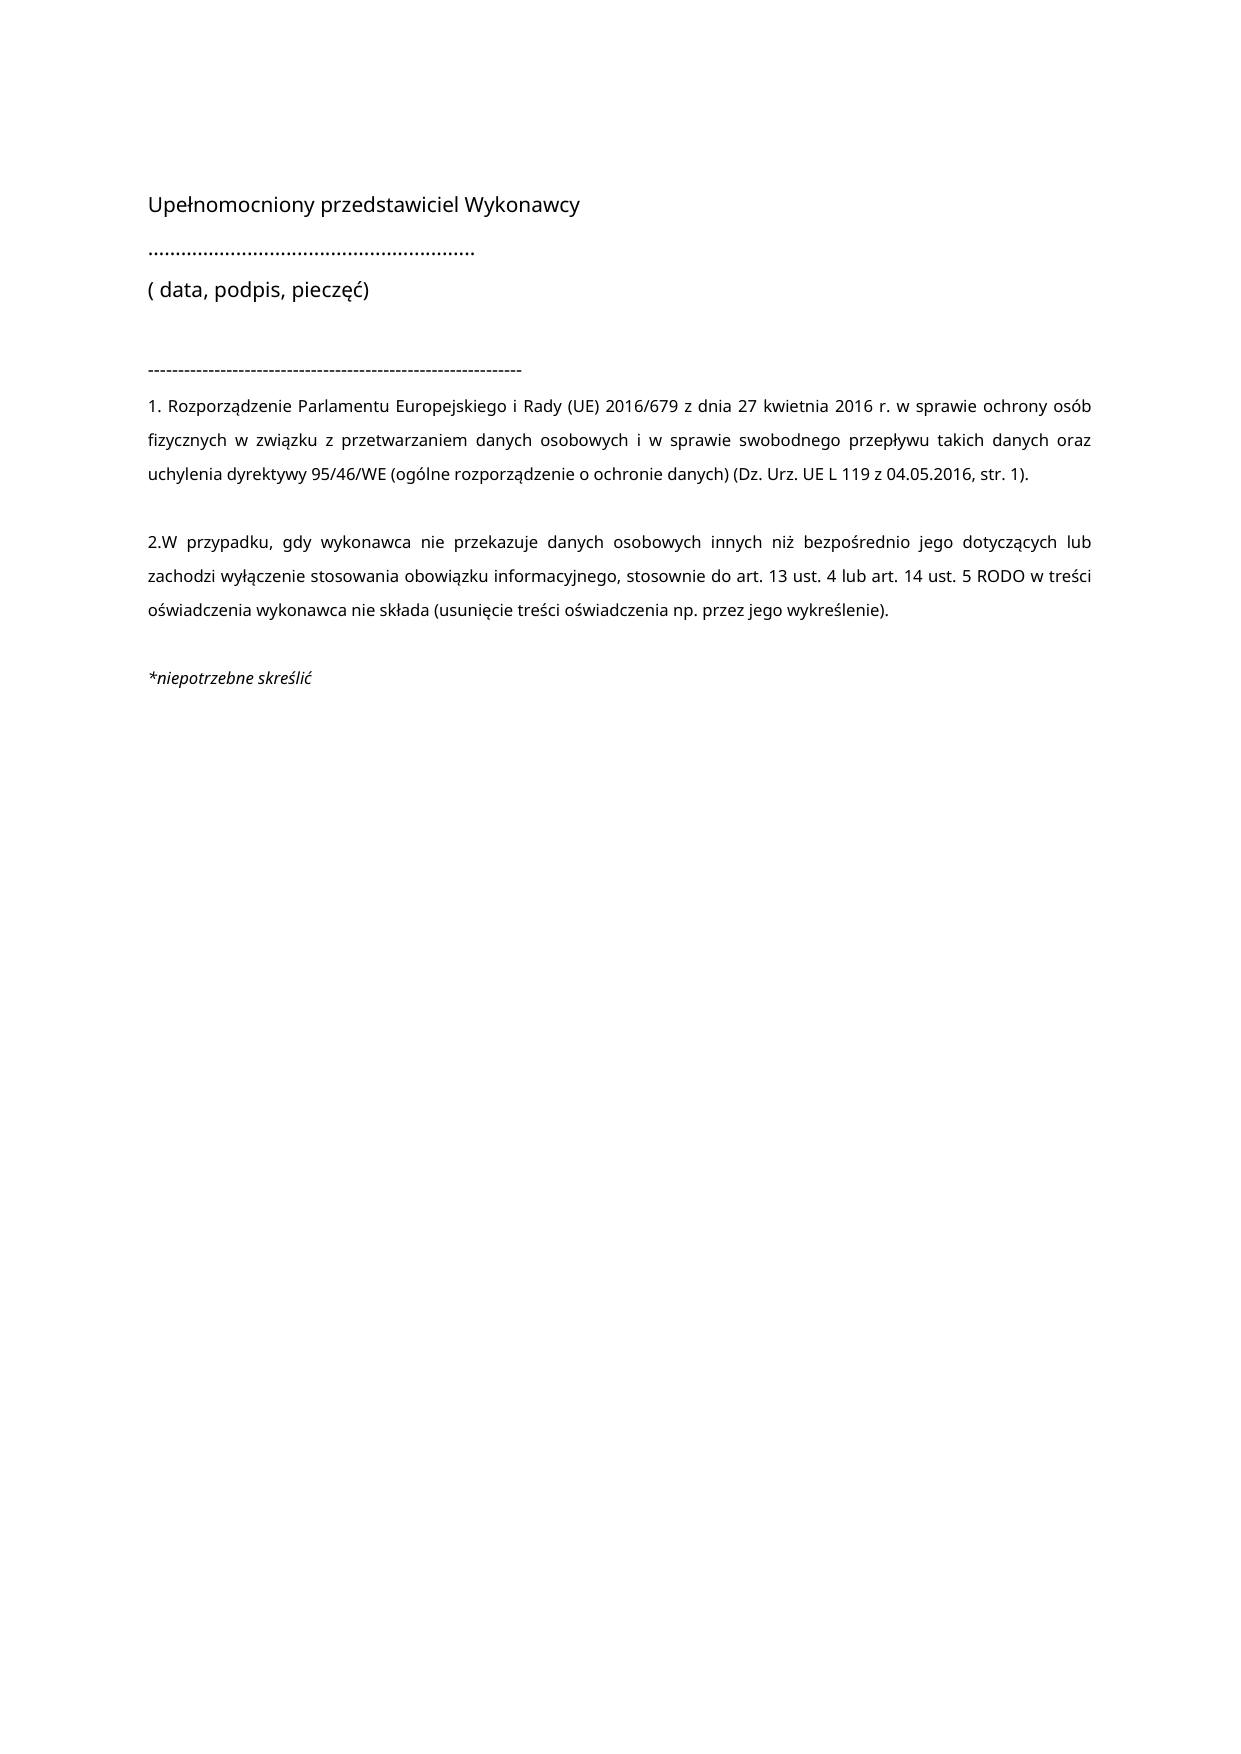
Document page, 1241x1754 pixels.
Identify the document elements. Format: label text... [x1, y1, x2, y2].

text 1. Rozporządzenie Parlamentu Europejskiego i Rady (UE) 2016/679 z dnia 27 kwietnia 2016 r. w sprawie ochrony osób fizycznych w związku z przetwarzaniem danych osobowych i w sprawie swobodnego przepływu takich danych oraz uchylenia dyrektywy 95/46/WE (ogólne rozporządzenie o ochronie danych) (Dz. Urz. UE L 119 z 04.05.2016, str. 1). [148, 394, 1093, 485]
text ( data, podpis, pieczęć) [148, 275, 1093, 304]
text ……………............................................ [148, 233, 1093, 261]
text *niepotrzebne skreślić [148, 667, 1093, 690]
text Upełnomocniony przedstawiciel Wykonawcy [148, 190, 1093, 219]
text 2.W przypadku, gdy wykonawca nie przekazuje danych osobowych innych niż bezpośrednio jego dotyczących lub zachodzi wyłączenie stosowania obowiązku informacyjnego, stosownie do art. 13 ust. 4 lub art. 14 ust. 5 RODO w treści oświadczenia wykonawca nie składa (usunięcie treści oświadczenia np. przez jego wykreślenie). [148, 531, 1093, 622]
text -------------------------------------------------------------- [148, 356, 1093, 382]
